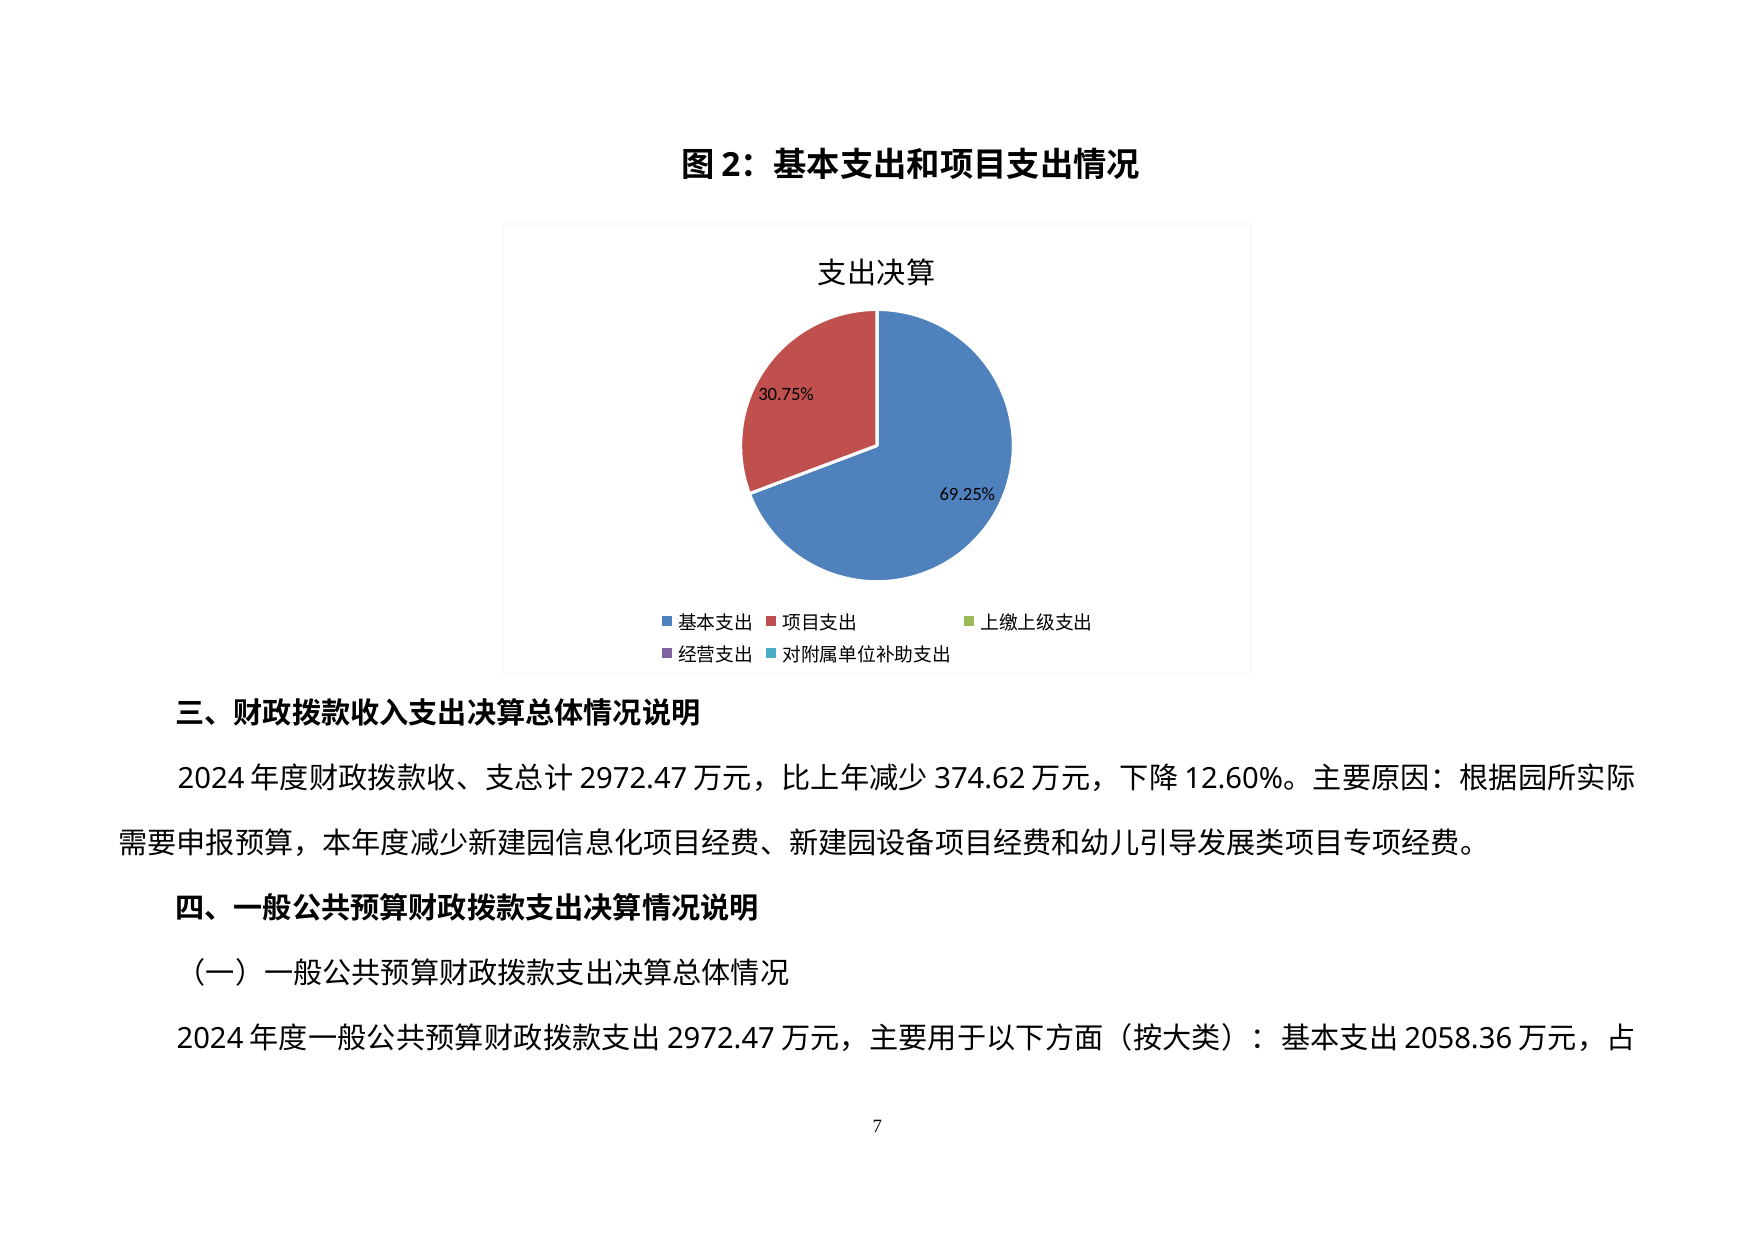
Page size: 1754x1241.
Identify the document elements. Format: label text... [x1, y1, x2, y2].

text 四、一般公共预算财政拨款支出决算情况说明 [118, 873, 1636, 938]
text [118, 1003, 1636, 1068]
subtitle 图2：基本支出和项目支出情况 [118, 129, 1636, 194]
text 2024年度财政拨款收、支总计2972.47万元，比上年减少374.62万元，下降12.60%。主要原因：根据园所实际需要申报预算，本年度减少新建园信息化项目经费、新建园设备项目经费和幼儿引导发展类项目专项经费。 [118, 743, 1636, 873]
text 三、财政拨款收入支出决算总体情况说明 [118, 678, 1636, 743]
text （一）一般公共预算财政拨款支出决算总体情况 [118, 938, 1636, 1003]
